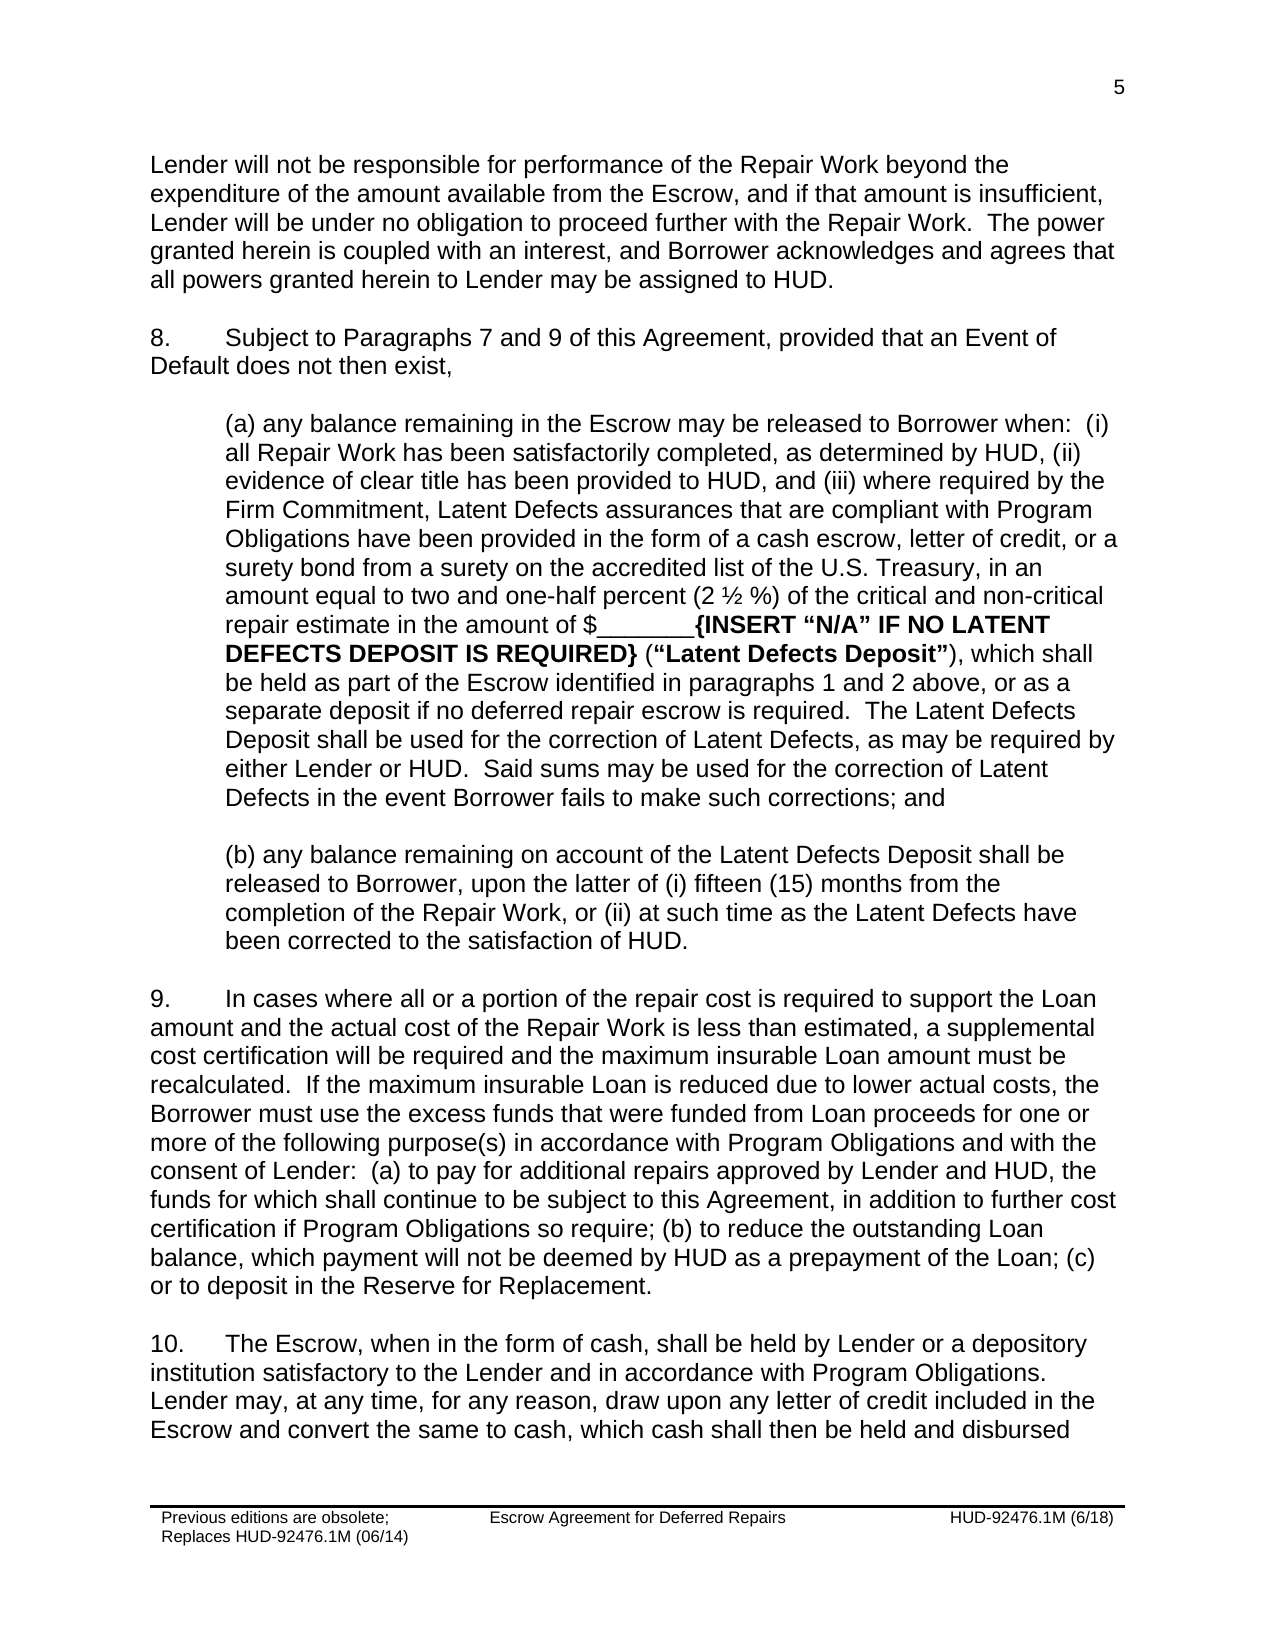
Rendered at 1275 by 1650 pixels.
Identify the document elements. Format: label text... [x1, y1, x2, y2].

text 8. Subject to Paragraphs 7 and 9 of this Agreement, provided that an Event of Default does not then exist, [150, 322, 1125, 380]
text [150, 150, 1125, 294]
text (b) any balance remaining on account of the Latent Defects Deposit shall be released to Borrower, upon the latter of (i) fifteen (15) months from the completion of the Repair Work, or (ii) at such time as the Latent Defects have been corrected to the satisfaction of HUD. [225, 840, 1125, 955]
text 9. In cases where all or a portion of the repair cost is required to support the Loan amount and the actual cost of the Repair Work is less than estimated, a supplemental cost certification will be required and the maximum insurable Loan amount must be recalculated. If the maximum insurable Loan is reduced due to lower actual costs, the Borrower must use the excess funds that were funded from Loan proceeds for one or more of the following purpose(s) in accordance with Program Obligations and with the consent of Lender: (a) to pay for additional repairs approved by Lender and HUD, the funds for which shall continue to be subject to this Agreement, in addition to further cost certification if Program Obligations so require; (b) to reduce the outstanding Loan balance, which payment will not be deemed by HUD as a prepayment of the Loan; (c) or to deposit in the Reserve for Replacement. [150, 984, 1125, 1300]
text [150, 1329, 1125, 1444]
text (a) any balance remaining in the Escrow may be released to Borrower when: (i) all Repair Work has been satisfactorily completed, as determined by HUD, (ii) evidence of clear title has been provided to HUD, and (iii) where required by the Firm Commitment, Latent Defects assurances that are compliant with Program Obligations have been provided in the form of a cash escrow, letter of credit, or a surety bond from a surety on the accredited list of the U.S. Treasury, in an amount equal to two and one-half percent (2 ½ %) of the critical and non-critical repair estimate in the amount of $_______{INSERT “N/A” IF NO LATENT DEFECTS DEPOSIT IS REQUIRED} (“Latent Defects Deposit”), which shall be held as part of the Escrow identified in paragraphs 1 and 2 above, or as a separate deposit if no deferred repair escrow is required. The Latent Defects Deposit shall be used for the correction of Latent Defects, as may be required by either Lender or HUD. Said sums may be used for the correction of Latent Defects in the event Borrower fails to make such corrections; and [225, 409, 1125, 811]
